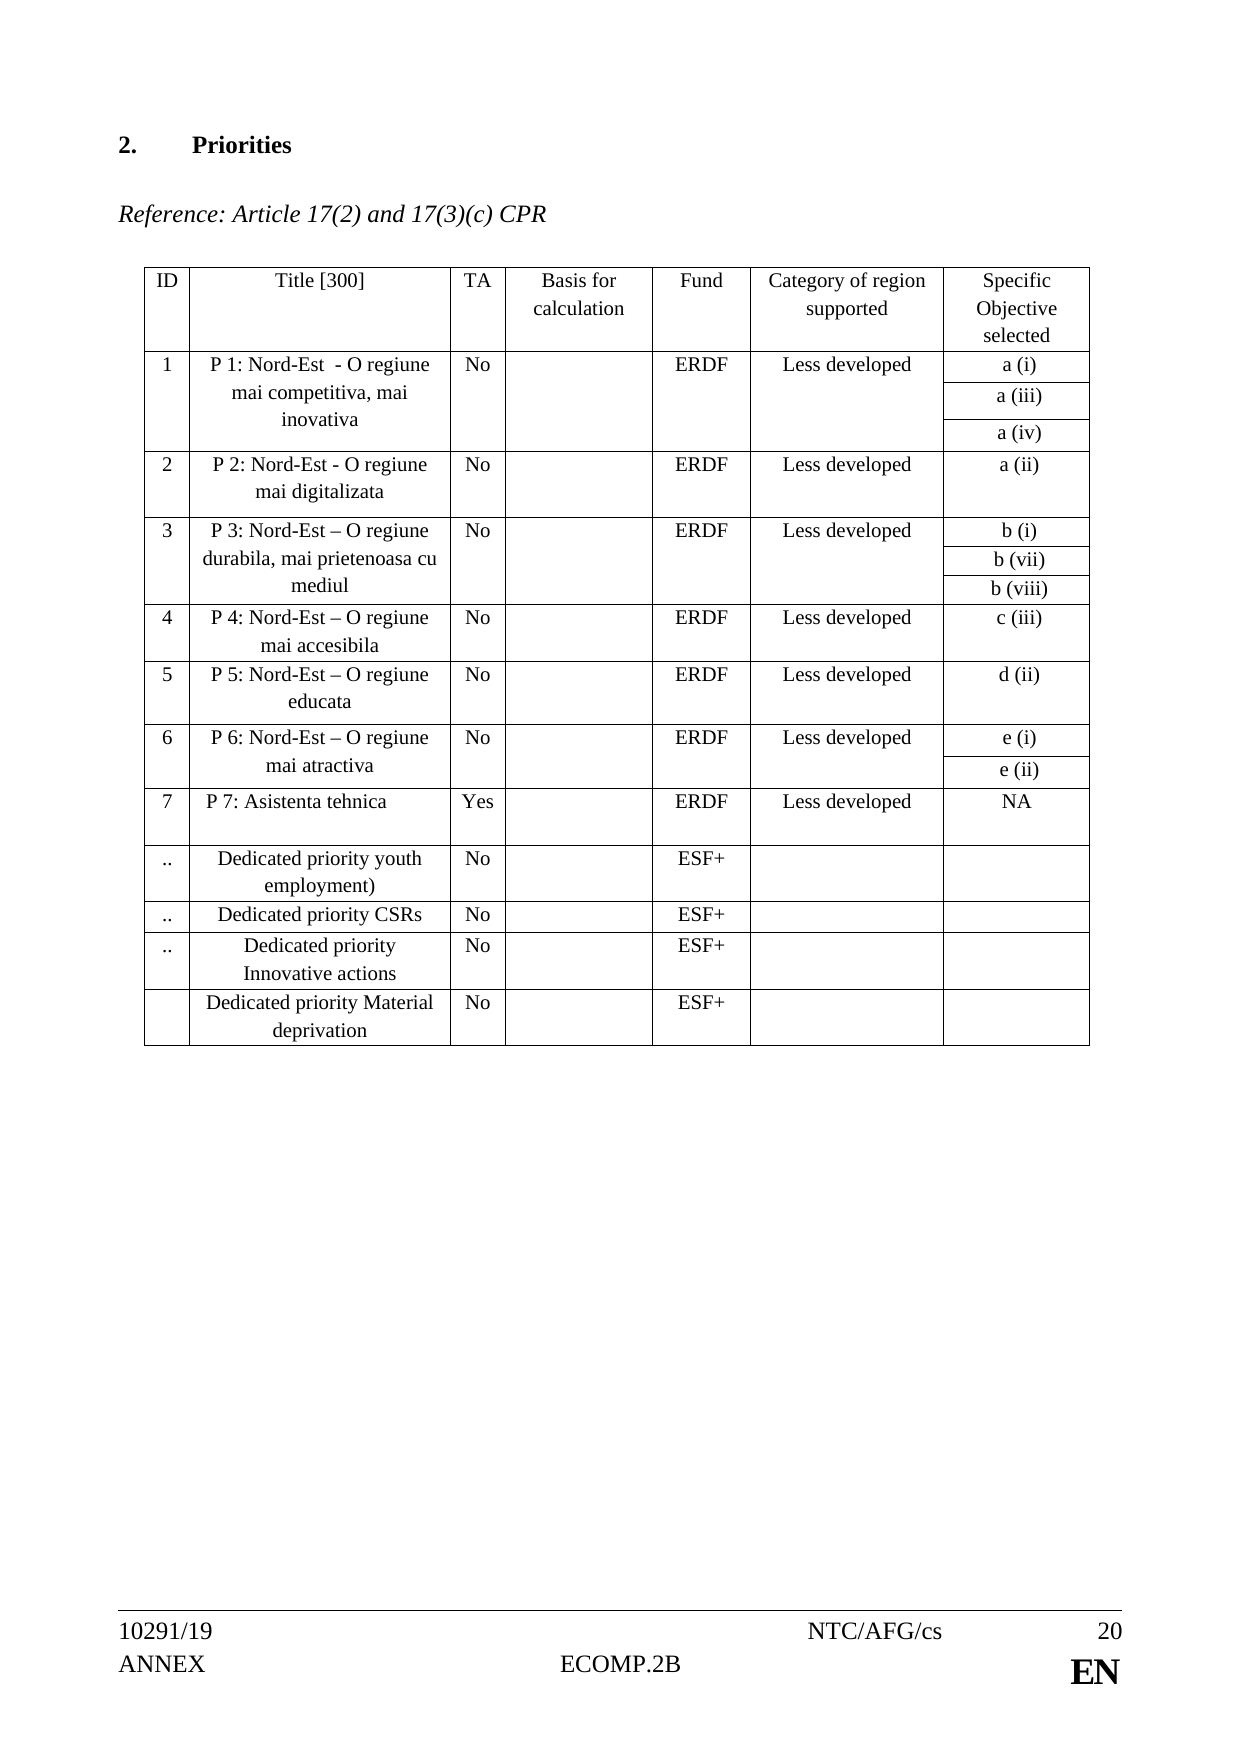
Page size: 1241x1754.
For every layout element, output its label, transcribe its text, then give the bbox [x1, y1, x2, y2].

table_cell 6 [145, 725, 189, 788]
text Reference: Article 17(2) and 17(3)(c) CPR [118, 199, 1122, 227]
text 2. Priorities [118, 131, 1122, 159]
table_cell [506, 990, 652, 1045]
table_cell No [451, 990, 505, 1045]
table_cell a (iii) [944, 383, 1089, 419]
table_cell .. [145, 902, 189, 932]
table_header Category of region supported [751, 268, 943, 351]
table_cell [751, 990, 943, 1045]
table_cell [506, 662, 652, 724]
table_cell ERDF [653, 662, 750, 724]
table_cell d (ii) [944, 662, 1089, 724]
table_cell b (i) [944, 518, 1089, 546]
table_cell ERDF [653, 789, 750, 844]
table_cell P 2: Nord-Est - O regiune mai digitalizata [190, 452, 450, 517]
table_header ID [145, 268, 189, 351]
table_cell No [451, 846, 505, 901]
table_cell Dedicated priority youth employment) [190, 846, 450, 901]
table_header Specific Objective selected [944, 268, 1089, 351]
table_cell 3 [145, 518, 189, 604]
table_cell [506, 605, 652, 661]
table_cell ERDF [653, 725, 750, 788]
table_cell ESF+ [653, 990, 750, 1045]
table_cell [751, 902, 943, 932]
table_cell [751, 933, 943, 989]
table_cell Less developed [751, 725, 943, 788]
table_cell No [451, 352, 505, 451]
table_cell [944, 933, 1089, 989]
table_cell a (iv) [944, 420, 1089, 451]
table_cell No [451, 662, 505, 724]
table_cell b (viii) [944, 576, 1089, 604]
table_cell 5 [145, 662, 189, 724]
table_cell No [451, 933, 505, 989]
table_cell 7 [145, 789, 189, 844]
table_cell Less developed [751, 605, 943, 661]
table_cell Less developed [751, 518, 943, 604]
table_header Fund [653, 268, 750, 351]
table_cell 4 [145, 605, 189, 661]
table_cell b (vii) [944, 547, 1089, 575]
table_cell No [451, 452, 505, 517]
table_cell No [451, 518, 505, 604]
table_cell ESF+ [653, 933, 750, 989]
table_cell e (ii) [944, 757, 1089, 788]
table_cell P 7: Asistenta tehnica [190, 789, 450, 844]
table_header Title [300] [190, 268, 450, 351]
table_cell P 3: Nord-Est – O regiune durabila, mai prietenoasa cu mediul [190, 518, 450, 604]
table_cell ESF+ [653, 846, 750, 901]
table_cell a (ii) [944, 452, 1089, 517]
table_cell ESF+ [653, 902, 750, 932]
table_cell NA [944, 789, 1089, 844]
table_cell .. [145, 846, 189, 901]
table_cell [506, 452, 652, 517]
table_cell P 4: Nord-Est – O regiune mai accesibila [190, 605, 450, 661]
table_cell ERDF [653, 452, 750, 517]
table_cell P 6: Nord-Est – O regiune mai atractiva [190, 725, 450, 788]
table_cell 2 [145, 452, 189, 517]
table_cell P 1: Nord-Est - O regiune mai competitiva, mai inovativa [190, 352, 450, 451]
table_cell [506, 902, 652, 932]
table_header TA [451, 268, 505, 351]
table_cell Dedicated priority CSRs [190, 902, 450, 932]
table_cell Less developed [751, 662, 943, 724]
table_cell 1 [145, 352, 189, 451]
table_cell ERDF [653, 605, 750, 661]
table_cell Less developed [751, 789, 943, 844]
table_cell Less developed [751, 452, 943, 517]
table_cell a (i) [944, 352, 1089, 382]
table_cell [944, 990, 1089, 1045]
table_cell [506, 518, 652, 604]
table_cell Yes [451, 789, 505, 844]
table_cell e (i) [944, 725, 1089, 756]
table_cell [506, 725, 652, 788]
table_cell [506, 789, 652, 844]
table_cell Less developed [751, 352, 943, 451]
table_cell [751, 846, 943, 901]
table_cell [506, 352, 652, 451]
table_cell [944, 846, 1089, 901]
table_cell No [451, 725, 505, 788]
table_cell ERDF [653, 518, 750, 604]
table_cell c (iii) [944, 605, 1089, 661]
table_cell P 5: Nord-Est – O regiune educata [190, 662, 450, 724]
table_header Basis for calculation [506, 268, 652, 351]
table_cell Dedicated priority Innovative actions [190, 933, 450, 989]
table_cell ERDF [653, 352, 750, 451]
table_cell [506, 933, 652, 989]
table_cell No [451, 902, 505, 932]
table_cell Dedicated priority Material deprivation [190, 990, 450, 1045]
table_cell .. [145, 933, 189, 989]
table_cell [944, 902, 1089, 932]
table_cell No [451, 605, 505, 661]
table_cell [506, 846, 652, 901]
table_cell [145, 990, 189, 1045]
